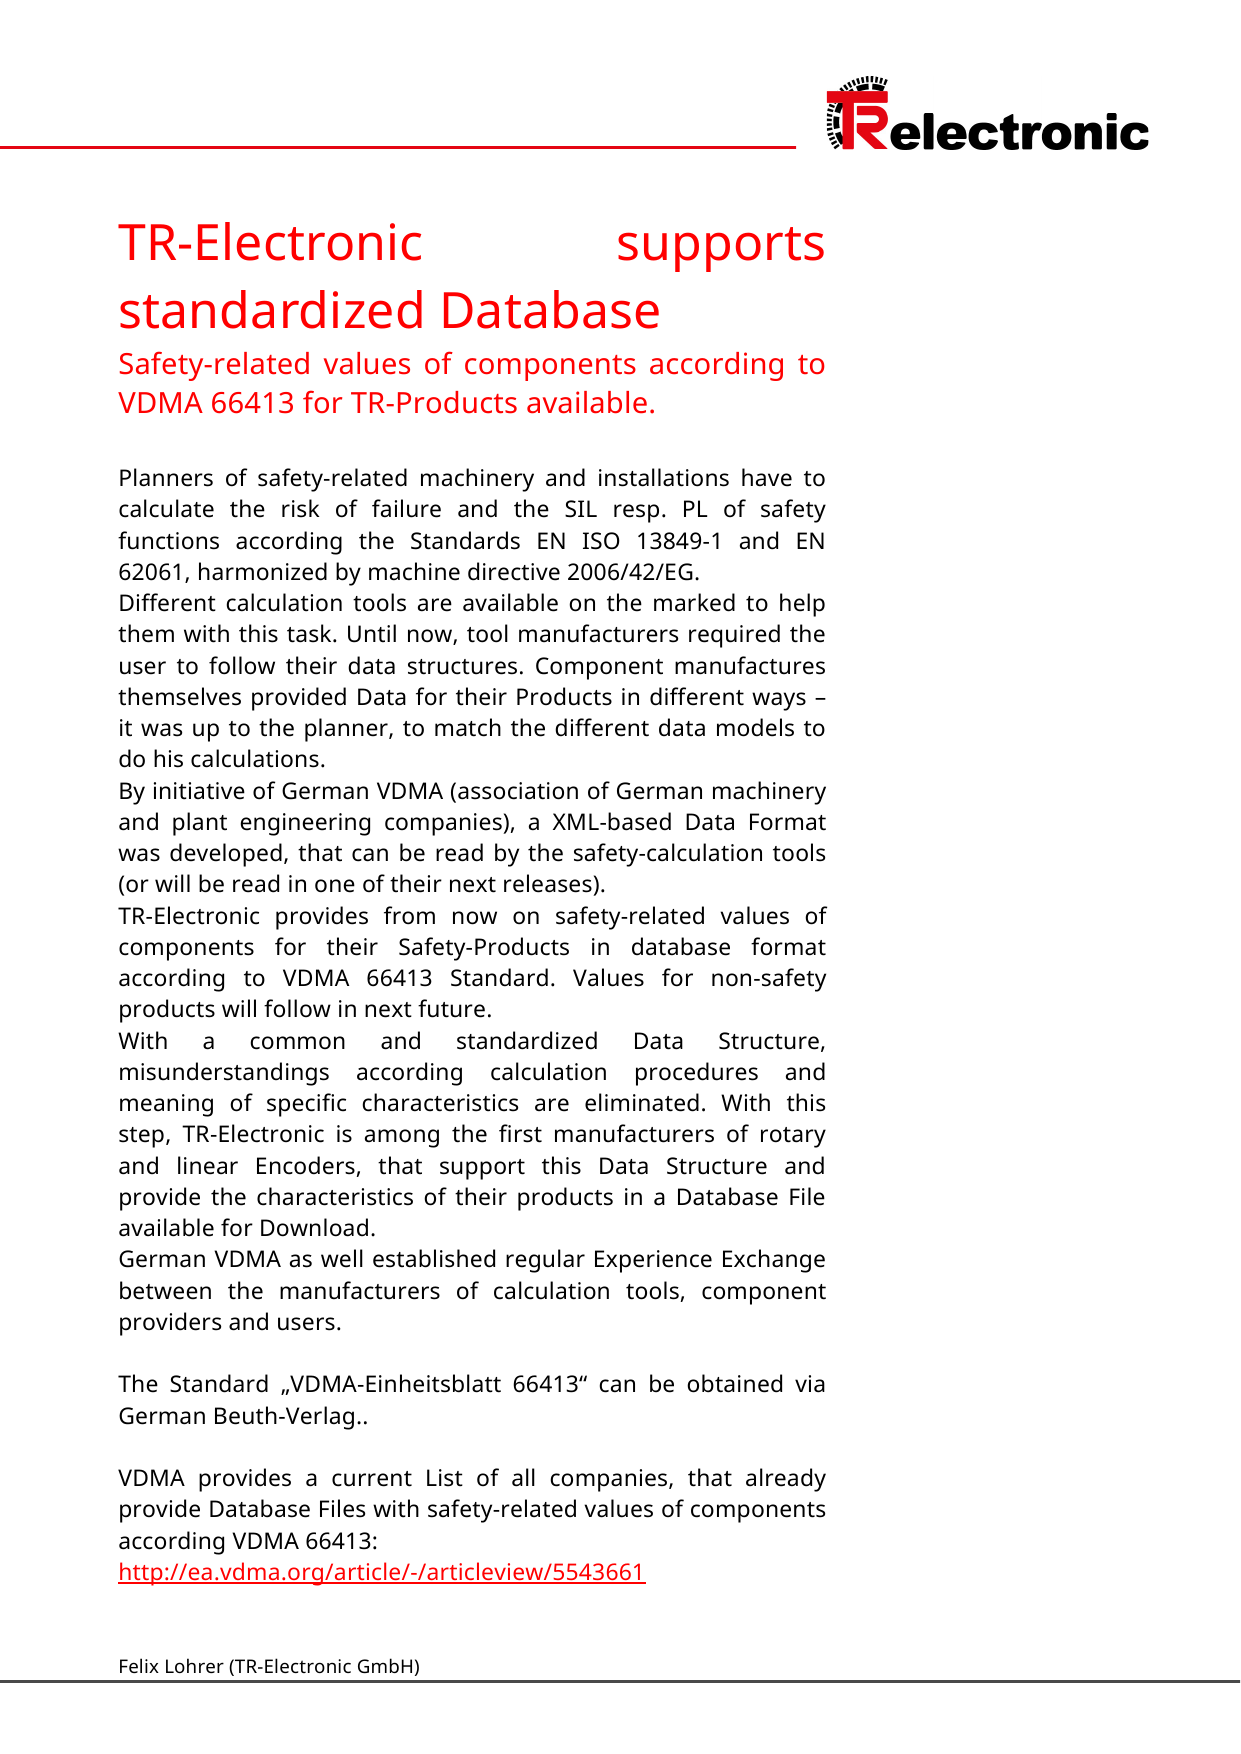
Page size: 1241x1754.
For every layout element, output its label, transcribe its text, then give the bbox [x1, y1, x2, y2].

text TR-Electronic supports standardized Database [118, 207, 827, 343]
text By initiative of German VDMA (association of German machinery and plant engineering companies), a XML-based Data Format was developed, that can be read by the safety-calculation tools (or will be read in one of their next releases). [118, 774, 827, 899]
text http://ea.vdma.org/article/-/articleview/5543661 [118, 1556, 827, 1587]
text Safety-related values of components according to VDMA 66413 for TR-Products available. [118, 343, 827, 422]
text Planners of safety-related machinery and installations have to calculate the risk of failure and the SIL resp. PL of safety functions according the Standards EN ISO 13849-1 and EN 62061, harmonized by machine directive 2006/42/EG. [118, 462, 827, 587]
picture [826, 76, 1149, 150]
text Different calculation tools are available on the marked to help them with this task. Until now, tool manufacturers required the user to follow their data structures. Component manufactures themselves provided Data for their Products in different ways – it was up to the planner, to match the different data models to do his calculations. [118, 587, 827, 774]
text TR-Electronic provides from now on safety-related values of components for their Safety-Products in database format according to VDMA 66413 Standard. Values for non-safety products will follow in next future. [118, 899, 827, 1024]
text VDMA provides a current List of all companies, that already provide Database Files with safety-related values of components according VDMA 66413: [118, 1462, 827, 1556]
text The Standard „VDMA-Einheitsblatt 66413“ can be obtained via German Beuth-Verlag.. [118, 1368, 827, 1431]
text With a common and standardized Data Structure, misunderstandings according calculation procedures and meaning of specific characteristics are eliminated. With this step, TR-Electronic is among the first manufacturers of rotary and linear Encoders, that support this Data Structure and provide the characteristics of their products in a Database File available for Download. [118, 1024, 827, 1243]
text German VDMA as well established regular Experience Exchange between the manufacturers of calculation tools, component providers and users. [118, 1243, 827, 1337]
